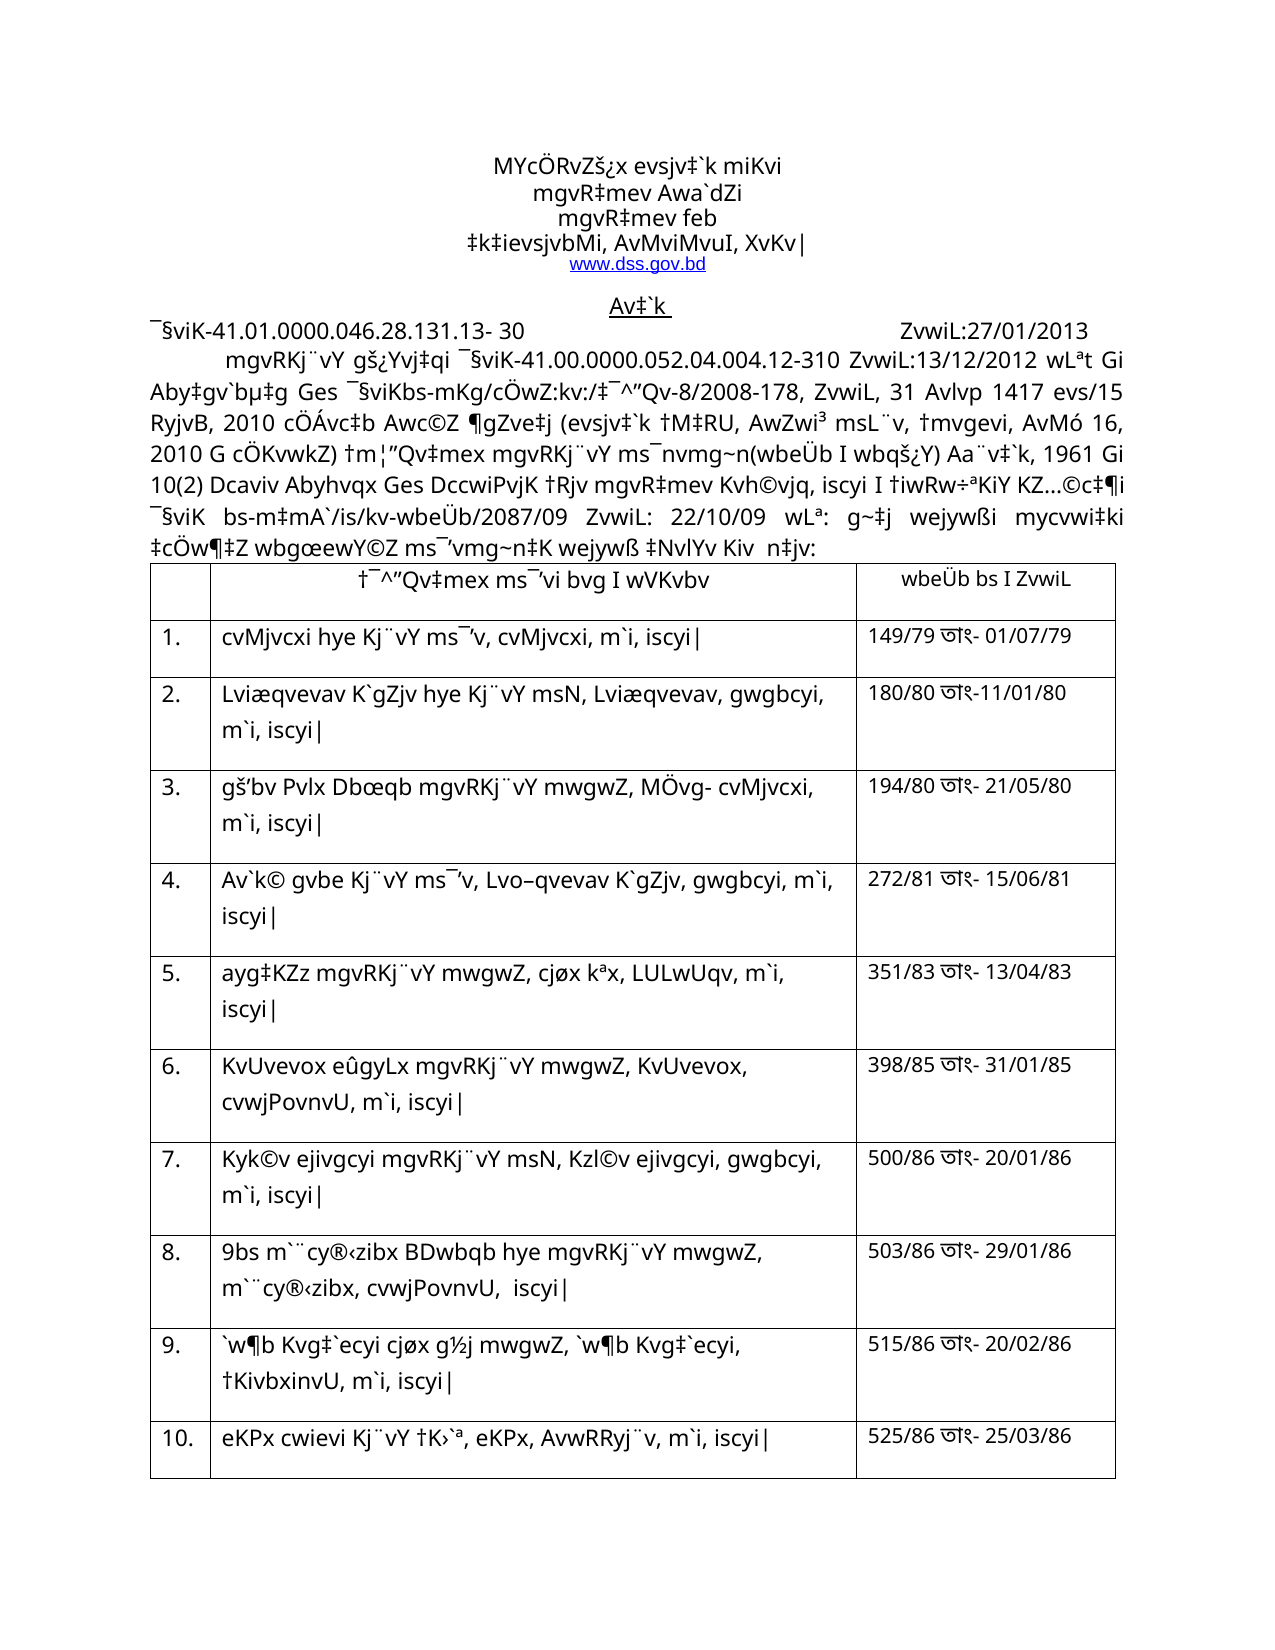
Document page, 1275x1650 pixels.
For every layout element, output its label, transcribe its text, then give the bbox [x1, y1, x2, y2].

table_cell ayg‡KZz mgvRKj¨vY mwgwZ, cjøx kªx, LULwUqv, m`i, iscyi| [211, 957, 856, 1049]
table_cell [151, 1143, 210, 1235]
table_header †¯^”Qv‡mex ms¯’vi bvg I wVKvbv [211, 564, 856, 620]
table_header [151, 564, 210, 620]
table_cell [151, 864, 210, 956]
table_cell 351/83 তাং- 13/04/83 [857, 957, 1115, 1049]
table_cell eKPx cwievi Kj¨vY †K›`ª, eKPx, AvwRRyj¨v, m`i, iscyi| [211, 1422, 856, 1477]
table_cell [151, 1422, 210, 1477]
table_cell KvUvevox eûgyLx mgvRKj¨vY mwgwZ, KvUvevox, cvwjPovnvU, m`i, iscyi| [211, 1050, 856, 1142]
table_cell cvMjvcxi hye Kj¨vY ms¯’v, cvMjvcxi, m`i, iscyi| [211, 621, 856, 677]
text ‡k‡ievsjvbMi, AvMviMvuI, XvKv| [150, 231, 1125, 256]
table_cell `w¶b Kvg‡`ecyi cjøx g½j mwgwZ, `w¶b Kvg‡`ecyi, †KivbxinvU, m`i, iscyi| [211, 1329, 856, 1421]
text ¯§viK-41.01.0000.046.28.131.13- 30 ZvwiL:27/01/2013 [150, 319, 1125, 344]
table_cell [151, 957, 210, 1049]
table_cell 9bs m`¨cy®‹zibx BDwbqb hye mgvRKj¨vY mwgwZ, m`¨cy®‹zibx, cvwjPovnvU, iscyi| [211, 1236, 856, 1328]
text mgvR‡mev Awa`dZi [150, 181, 1125, 206]
table_cell Lviæqvevav K`gZjv hye Kj¨vY msN, Lviæqvevav, gwgbcyi, m`i, iscyi| [211, 678, 856, 770]
table_cell 398/85 তাং- 31/01/85 [857, 1050, 1115, 1142]
table_cell Kyk©v ejivgcyi mgvRKj¨vY msN, Kzl©v ejivgcyi, gwgbcyi, m`i, iscyi| [211, 1143, 856, 1235]
table_cell [151, 771, 210, 863]
table_cell 515/86 তাং- 20/02/86 [857, 1329, 1115, 1421]
table_cell [151, 621, 210, 677]
table_cell [151, 678, 210, 770]
text mgvR‡mev feb [150, 206, 1125, 231]
table_cell 272/81 তাং- 15/06/81 [857, 864, 1115, 956]
text MYcÖRvZš¿x evsjv‡`k miKvi [150, 150, 1125, 181]
text Av‡`k [150, 294, 1125, 319]
table_cell 525/86 তাং- 25/03/86 [857, 1422, 1115, 1477]
table_cell 149/79 তাং- 01/07/79 [857, 621, 1115, 677]
table_cell [151, 1236, 210, 1328]
table_header wbeÜb bs I ZvwiL [857, 564, 1115, 620]
text www.dss.gov.bd [150, 256, 1125, 273]
table_cell 503/86 তাং- 29/01/86 [857, 1236, 1115, 1328]
table_cell Av`k© gvbe Kj¨vY ms¯’v, Lvo–qvevav K`gZjv, gwgbcyi, m`i, iscyi| [211, 864, 856, 956]
table_cell 500/86 তাং- 20/01/86 [857, 1143, 1115, 1235]
table_cell 180/80 তাং-11/01/80 [857, 678, 1115, 770]
table_cell [151, 1329, 210, 1421]
text mgvRKj¨vY gš¿Yvj‡qi ¯§viK-41.00.0000.052.04.004.12-310 ZvwiL:13/12/2012 wLªt Gi Aby‡gv`bµ‡g Ges ¯§viKbs-mKg/cÖwZ:kv:/‡¯^”Qv-8/2008-178, ZvwiL, 31 Avlvp 1417 evs/15 RyjvB, 2010 cÖÁvc‡b Awc©Z ¶gZve‡j (evsjv‡`k †M‡RU, AwZwi³ msL¨v, †mvgevi, AvMó 16, 2010 G cÖKvwkZ) †m¦”Qv‡mex mgvRKj¨vY ms¯nvmg~n(wbeÜb I wbqš¿Y) Aa¨v‡`k, 1961 Gi 10(2) Dcaviv Abyhvqx Ges DccwiPvjK †Rjv mgvR‡mev Kvh©vjq, iscyi I †iwRw÷ªKiY KZ…©c‡¶i ¯§viK bs-m‡mA`/is/kv-wbeÜb/2087/09 ZvwiL: 22/10/09 wLª: g~‡j wejywßi mycvwi‡ki ‡cÖw¶‡Z wbgœewY©Z ms¯’vmg~n‡K wejywß ‡NvlYv Kiv n‡jv: [150, 344, 1125, 563]
table_cell [151, 1050, 210, 1142]
table_cell gš’bv Pvlx Dbœqb mgvRKj¨vY mwgwZ, MÖvg- cvMjvcxi, m`i, iscyi| [211, 771, 856, 863]
table_cell 194/80 তাং- 21/05/80 [857, 771, 1115, 863]
